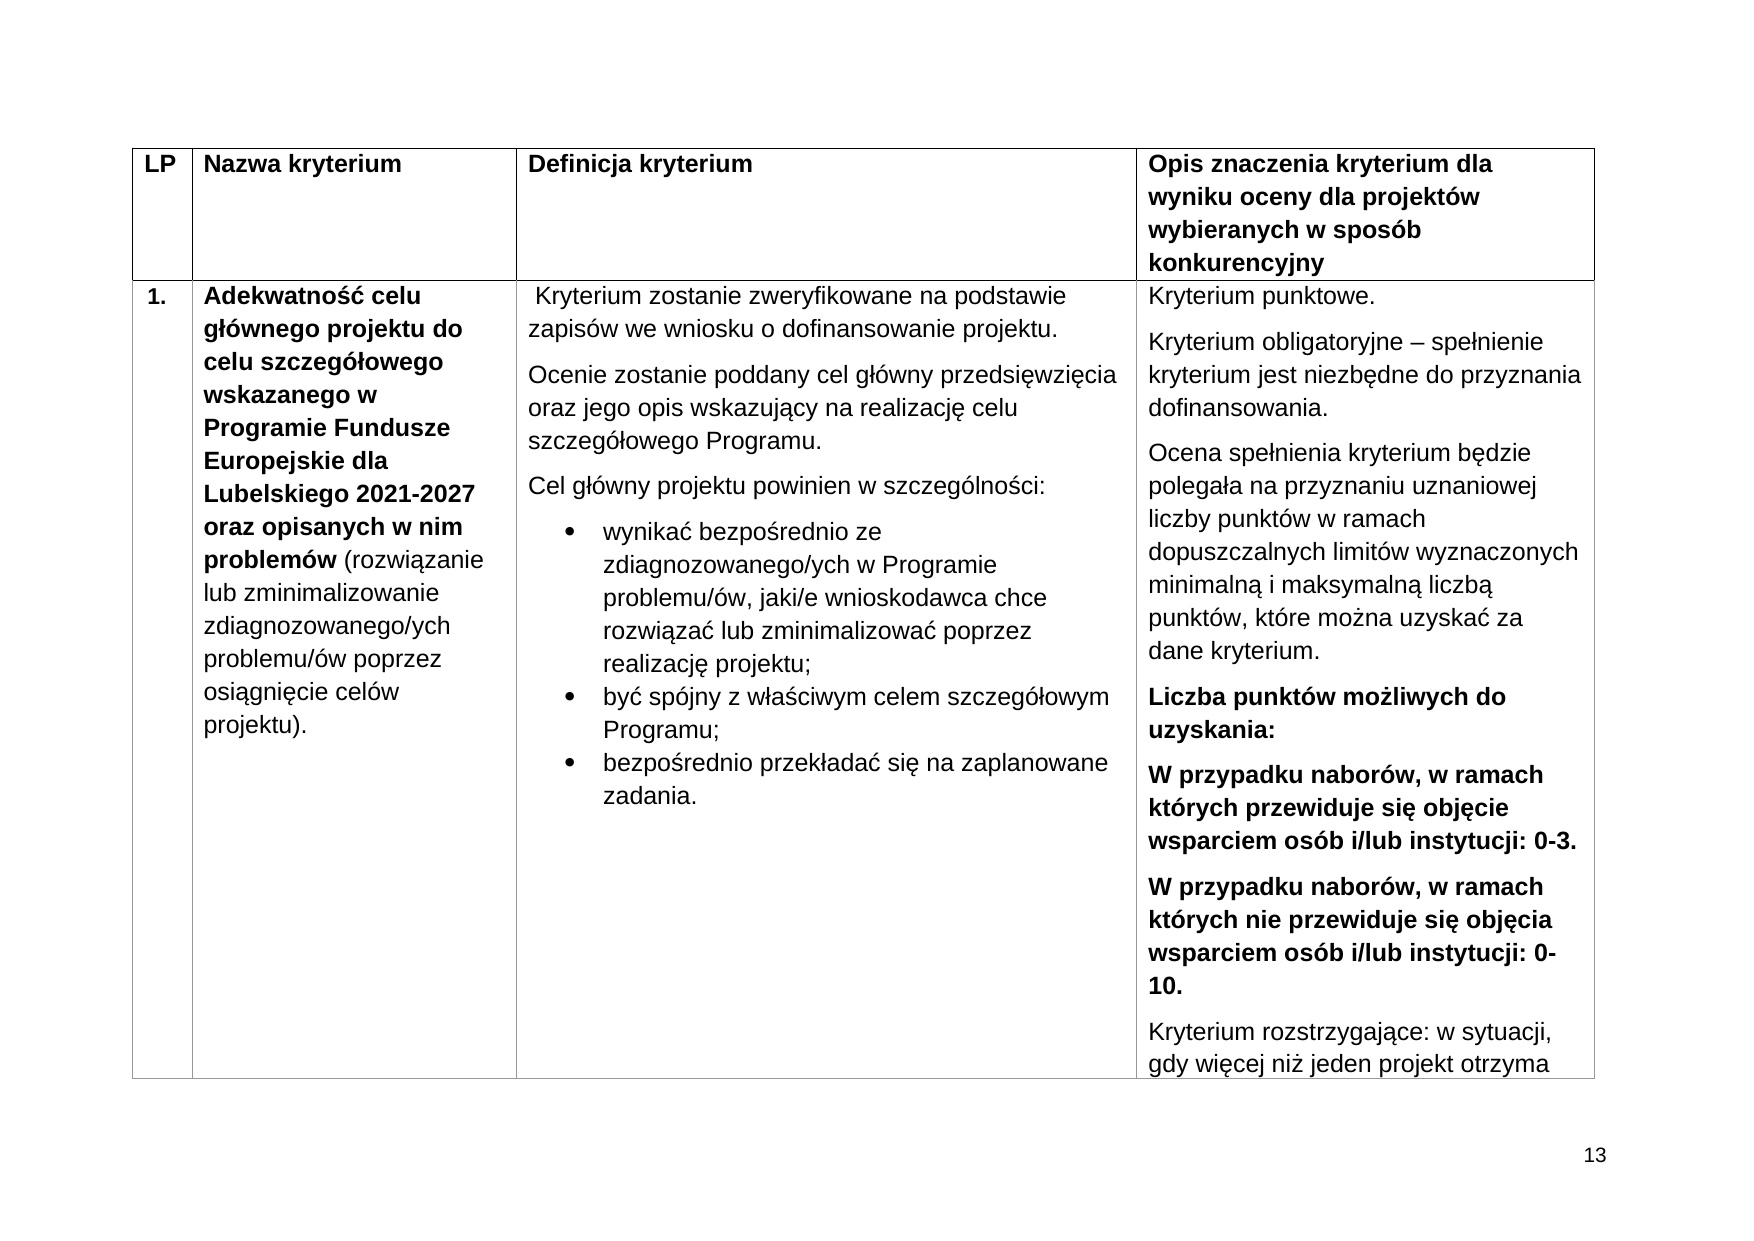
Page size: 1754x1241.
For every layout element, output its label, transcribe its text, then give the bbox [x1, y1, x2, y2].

table_header LP [133, 149, 192, 280]
table_header Nazwa kryterium [193, 149, 516, 280]
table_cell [517, 281, 1136, 1078]
table_header Opis znaczenia kryterium dla wyniku oceny dla projektów wybieranych w sposób konkurencyjny [1137, 149, 1594, 280]
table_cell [1137, 281, 1594, 1078]
table_cell [133, 281, 192, 1078]
table_header Definicja kryterium [517, 149, 1136, 280]
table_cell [193, 281, 516, 1078]
